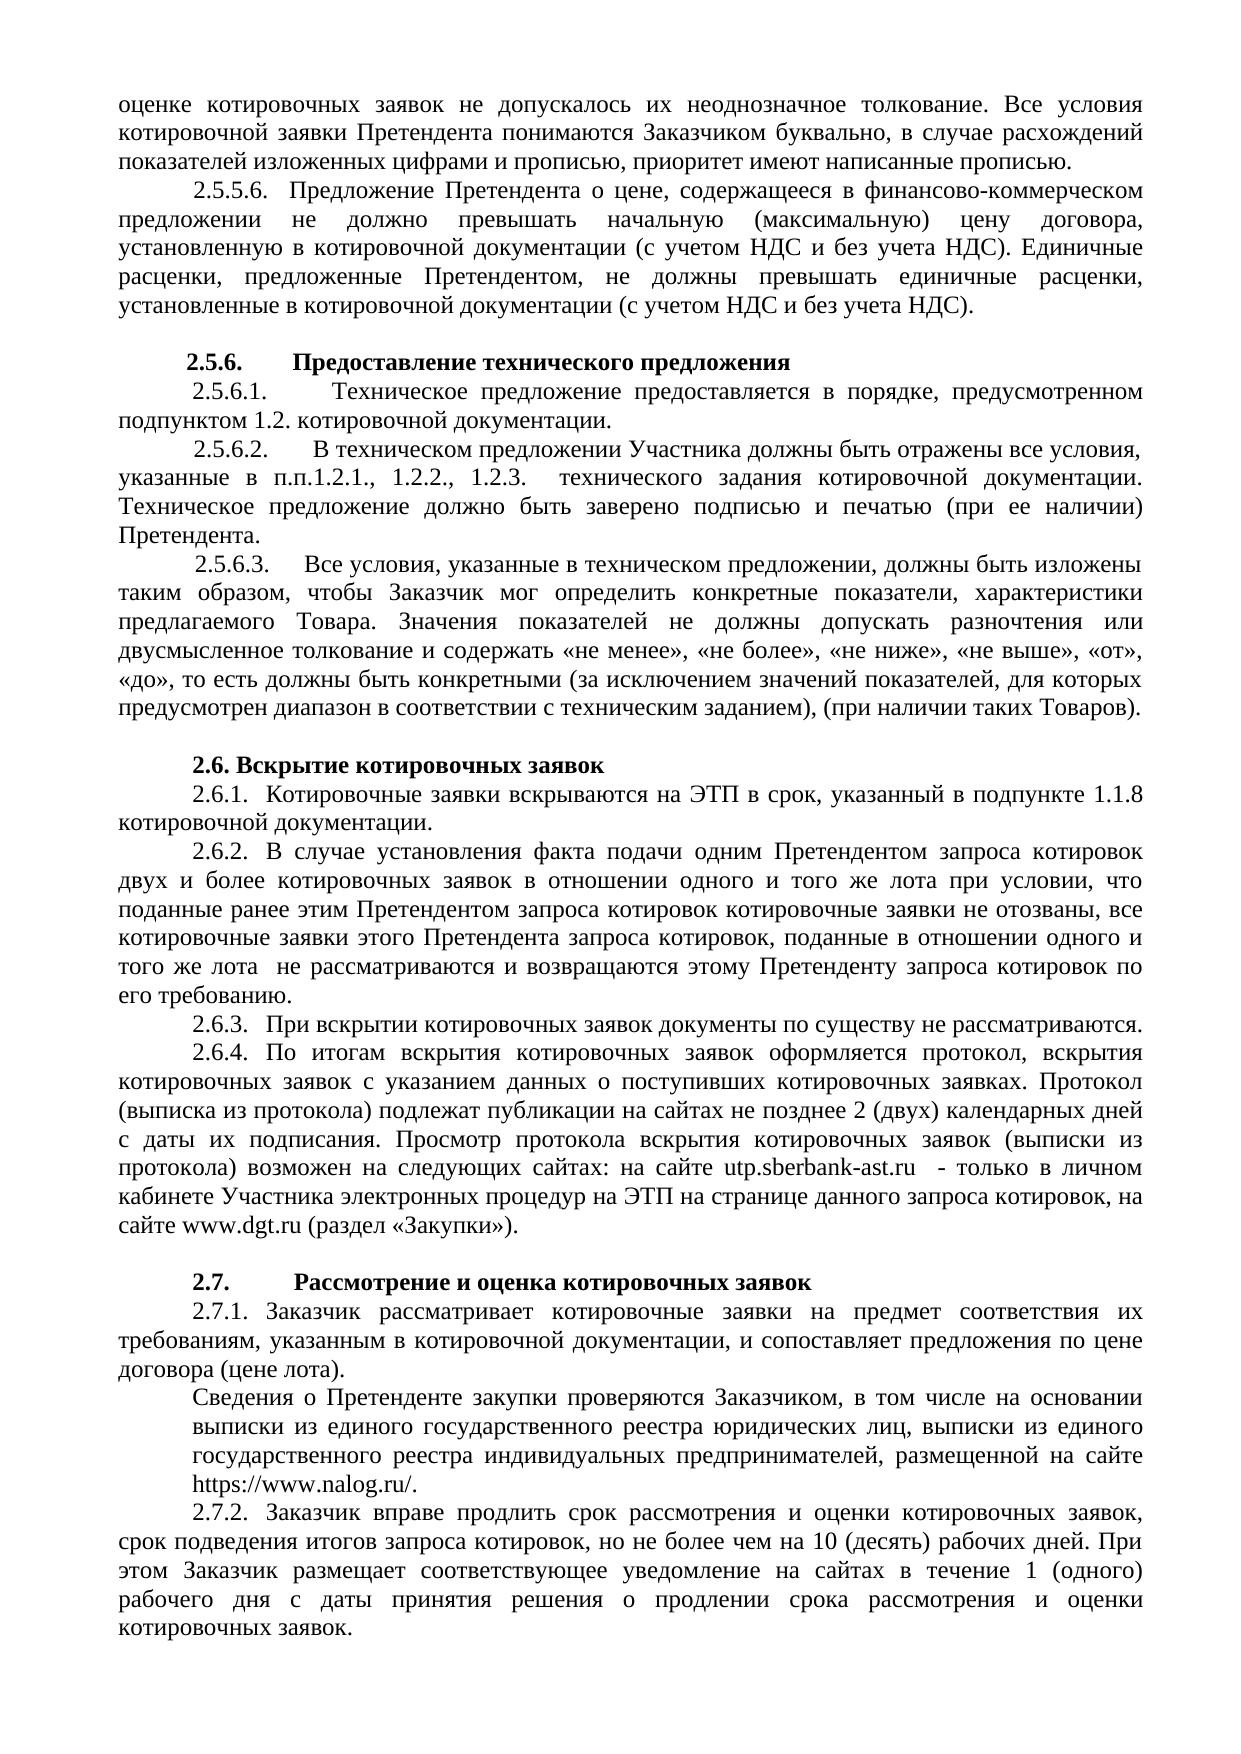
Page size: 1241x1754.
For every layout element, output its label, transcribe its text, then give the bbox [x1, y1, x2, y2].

list Техническое предложение предоставляется в порядке, предусмотренном подпунктом 1.2. котировочной документации. [118, 376, 1144, 434]
subtitle Рассмотрение и оценка котировочных заявок [192, 1267, 1144, 1296]
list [118, 89, 1144, 175]
list По итогам вскрытия котировочных заявок оформляется протокол, вскрытия котировочных заявок с указанием данных о поступивших котировочных заявках. Протокол (выписка из протокола) подлежат публикации на сайтах не позднее 2 (двух) календарных дней с даты их подписания. Просмотр протокола вскрытия котировочных заявок (выписки из протокола) возможен на следующих сайтах: на сайте utp.sberbank-ast.ru - только в личном кабинете Участника электронных процедур на ЭТП на странице данного запроса котировок, на сайте www.dgt.ru (раздел «Закупки»). [118, 1037, 1144, 1239]
subtitle 2.5.6. Предоставление технического предложения [167, 347, 1144, 376]
text 2.5.6.3. Все условия, указанные в техническом предложении, должны быть изложены таким образом, чтобы Заказчик мог определить конкретные показатели, характеристики предлагаемого Товара. Значения показателей не должны допускать разночтения или двусмысленное толкование и содержать «не менее», «не более», «не ниже», «не выше», «от», «до», то есть должны быть конкретными (за исключением значений показателей, для которых предусмотрен диапазон в соответствии с техническим заданием), (при наличии таких Товаров). [118, 549, 1144, 721]
list 2.5.5.6. Предложение Претендента о цене, содержащееся в финансово-коммерческом предложении не должно превышать начальную (максимальную) цену договора, установленную в котировочной документации (с учетом НДС и без учета НДС). Единичные расценки, предложенные Претендентом, не должны превышать единичные расценки, установленные в котировочной документации (с учетом НДС и без учета НДС). [118, 175, 1144, 319]
text 2.5.6.2. В техническом предложении Участника должны быть отражены все условия, указанные в п.п.1.2.1., 1.2.2., 1.2.3. технического задания котировочной документации. Техническое предложение должно быть заверено подписью и печатью (при ее наличии) Претендента. [118, 434, 1144, 549]
subtitle 2.6. Вскрытие котировочных заявок [143, 750, 1144, 779]
list В случае установления факта подачи одним Претендентом запроса котировок двух и более котировочных заявок в отношении одного и того же лота при условии, что поданные ранее этим Претендентом запроса котировок котировочные заявки не отозваны, все котировочные заявки этого Претендента запроса котировок, поданные в отношении одного и того же лота не рассматриваются и возвращаются этому Претенденту запроса котировок по его требованию. [118, 836, 1144, 1009]
list При вскрытии котировочных заявок документы по существу не рассматриваются. [118, 1009, 1144, 1037]
list Котировочные заявки вскрываются на ЭТП в срок, указанный в подпункте 1.1.8 котировочной документации. [118, 779, 1144, 836]
list Заказчик вправе продлить срок рассмотрения и оценки котировочных заявок, срок подведения итогов запроса котировок, но не более чем на 10 (десять) рабочих дней. При этом Заказчик размещает соответствующее уведомление на сайтах в течение 1 (одного) рабочего дня с даты принятия решения о продлении срока рассмотрения и оценки котировочных заявок. [118, 1497, 1144, 1641]
list Заказчик рассматривает котировочные заявки на предмет соответствия их требованиям, указанным в котировочной документации, и сопоставляет предложения по цене договора (цене лота). [118, 1296, 1144, 1382]
list Сведения о Претенденте закупки проверяются Заказчиком, в том числе на основании выписки из единого государственного реестра юридических лиц, выписки из единого государственного реестра индивидуальных предпринимателей, размещенной на сайте https://www.nalog.ru/. [192, 1382, 1144, 1497]
